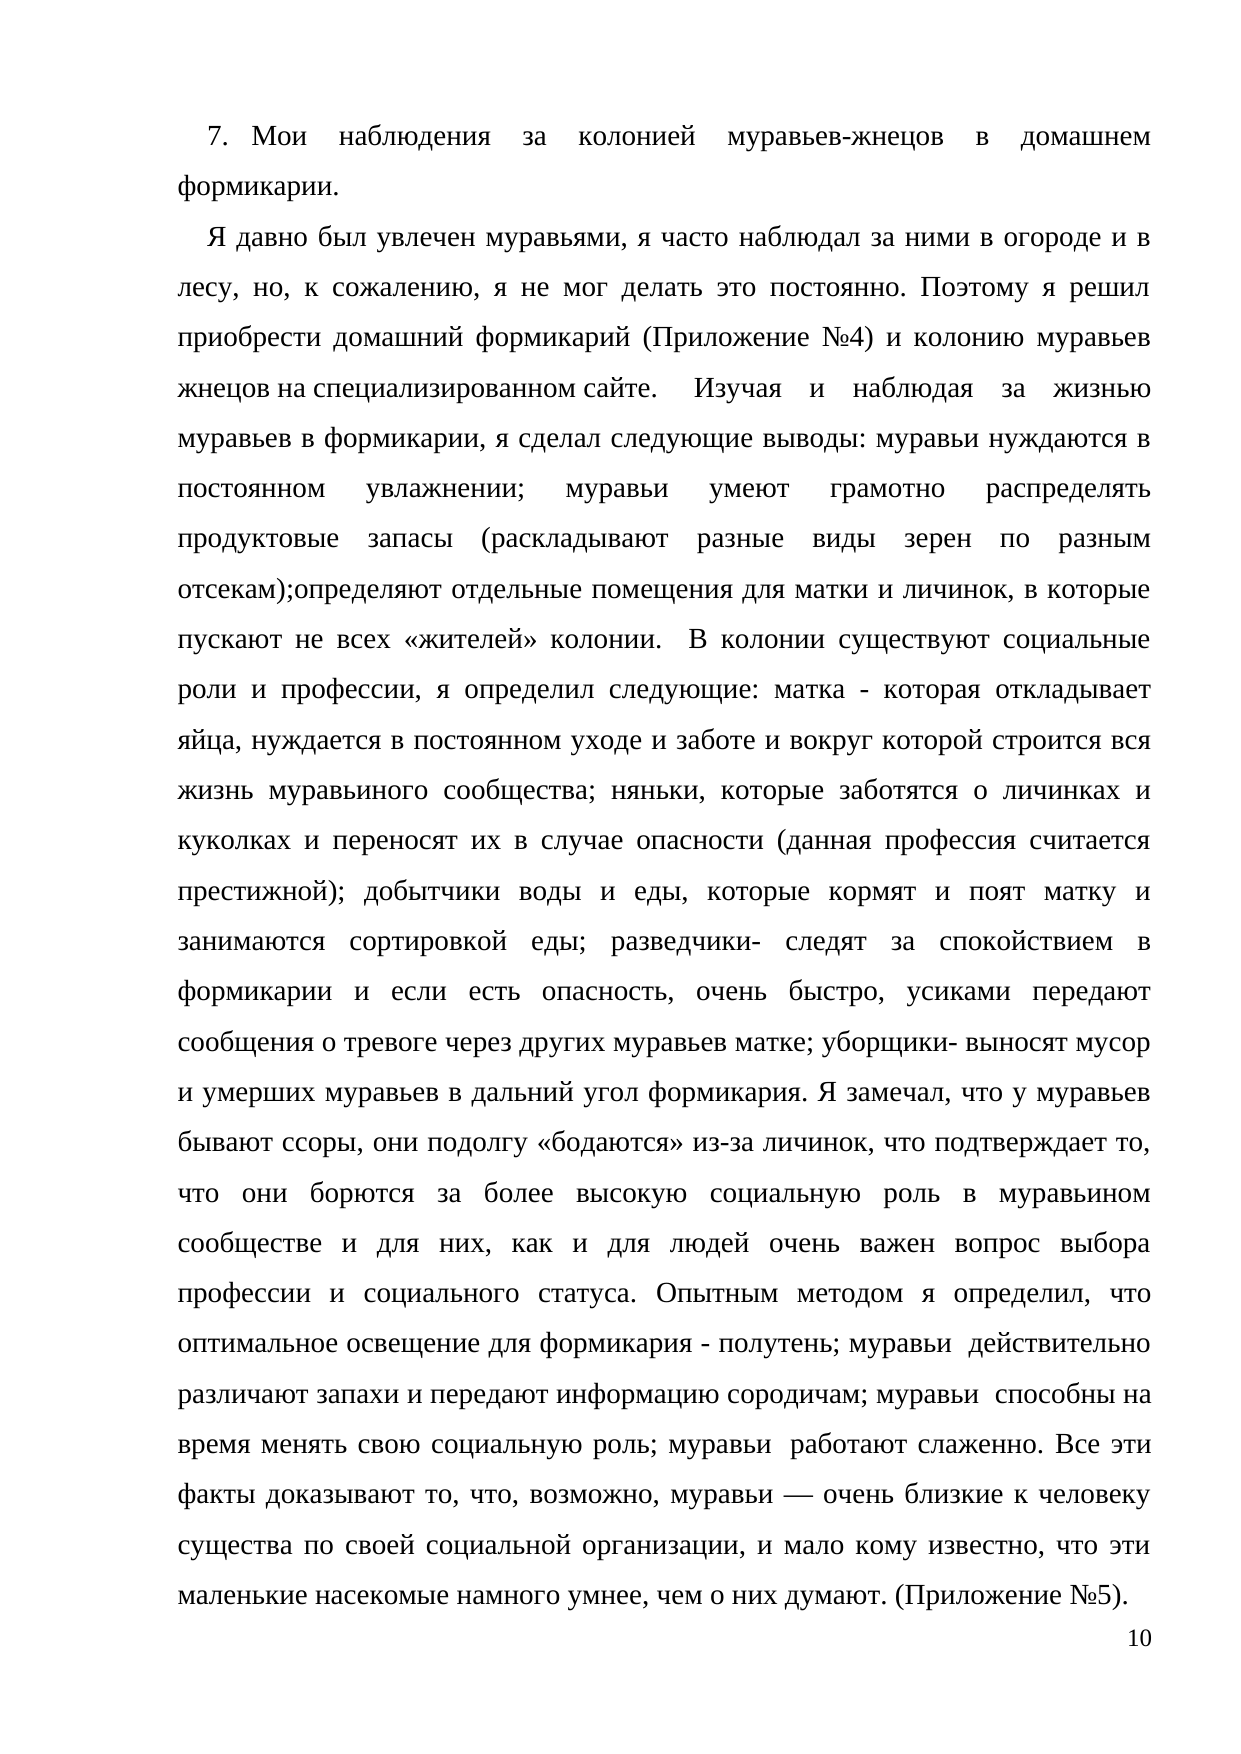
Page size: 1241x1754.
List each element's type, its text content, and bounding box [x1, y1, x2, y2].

list Мои наблюдения за колонией муравьев-жнецов в домашнем формикарии. [177, 118, 1152, 202]
list Я давно был увлечен муравьями, я часто наблюдал за ними в огороде и в лесу, но, к сожалению, я не мог делать это постоянно. Поэтому я решил приобрести домашний формикарий (Приложение №4) и колонию муравьев жнецов на специализированном сайте. Изучая и наблюдая за жизнью муравьев в формикарии, я сделал следующие выводы: муравьи нуждаются в постоянном увлажнении; муравьи умеют грамотно распределять продуктовые запасы (раскладывают разные виды зерен по разным отсекам);определяют отдельные помещения для матки и личинок, в которые пускают не всех «жителей» колонии. В колонии существуют социальные роли и профессии, я определил следующие: матка - которая откладывает яйца, нуждается в постоянном уходе и заботе и вокруг которой строится вся жизнь муравьиного сообщества; няньки, которые заботятся о личинках и куколках и переносят их в случае опасности (данная профессия считается престижной); добытчики воды и еды, которые кормят и поят матку и занимаются сортировкой еды; разведчики- следят за спокойствием в формикарии и если есть опасность, очень быстро, усиками передают сообщения о тревоге через других муравьев матке; уборщики- выносят мусор и умерших муравьев в дальний угол формикария. Я замечал, что у муравьев бывают ссоры, они подолгу «бодаются» из-за личинок, что подтверждает то, что они борются за более высокую социальную роль в муравьином сообществе и для них, как и для людей очень важен вопрос выбора профессии и социального статуса. Опытным методом я определил, что оптимальное освещение для формикария - полутень; муравьи действительно различают запахи и передают информацию сородичам; муравьи способны на время менять свою социальную роль; муравьи работают слаженно. Все эти факты доказывают то, что, возможно, муравьи — очень близкие к человеку существа по своей социальной организации, и мало кому известно, что эти маленькие насекомые намного умнее, чем о них думают. (Приложение №5). [177, 219, 1152, 1611]
